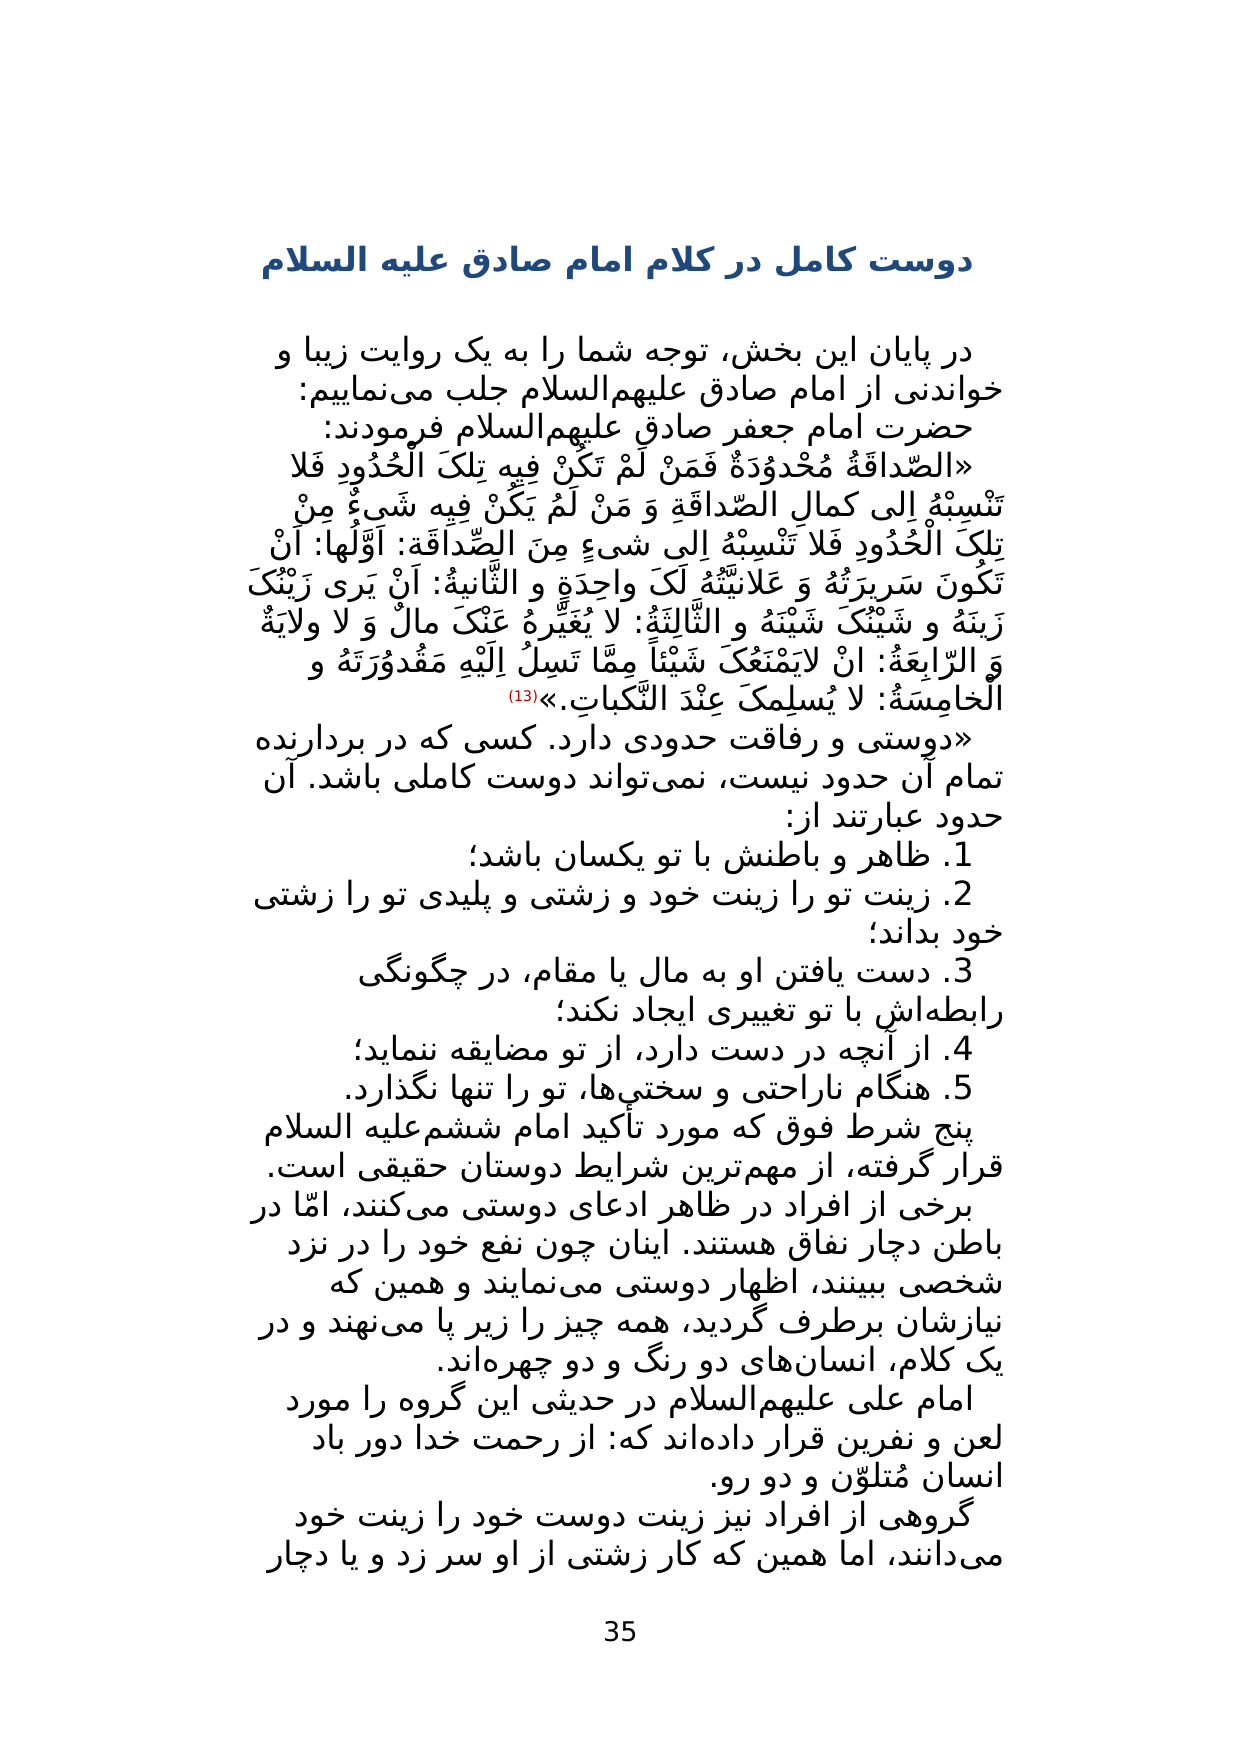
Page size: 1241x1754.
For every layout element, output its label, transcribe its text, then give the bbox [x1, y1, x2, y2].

text «دوستی و رفاقت حدودی دارد. کسی که در بردارنده تمام آن حدود نیست، نمی‌تواند دوست کاملی باشد. آن حدود عبارتند از: [236, 719, 1004, 835]
text پنج شرط فوق که مورد تأکید امام ششم‌علیه السلام قرار گرفته، از مهم‌ترین شرایط دوستان حقیقی است. [236, 1107, 1004, 1185]
text 2. زینت تو را زینت خود و زشتی و پلیدی تو را زشتی خود بداند؛ [236, 874, 1004, 952]
text 1. ظاهر و باطنش با تو یکسان باشد؛ [236, 835, 1004, 874]
text برخی از افراد در ظاهر ادعای دوستی می‌کنند، امّا در باطن دچار نفاق هستند. اینان چون نفع خود را در نزد شخصی ببینند، اظهار دوستی می‌نمایند و همین که نیازشان برطرف گردید، همه چیز را زیر پا می‌نهند و در یک کلام، انسان‌های دو رنگ و دو چهره‌اند. [236, 1185, 1004, 1379]
text امام علی عليهم‌السلام در حدیثی این گروه را مورد لعن و نفرین قرار داده‌اند که: از رحمت خدا دور باد انسان مُتلوّن و دو رو. [236, 1379, 1004, 1496]
text 4. از آنچه در دست دارد، از تو مضایقه ننماید؛ [236, 1029, 1004, 1068]
text «الصّداقَةُ مُحْدوُدَةٌ فَمَنْ لَمْ تَکُنْ فِیِه تِلکَ الْحُدُودِ فَلا تَنْسِبْهُ اِلی کمالِ الصّداقَةِ وَ مَنْ لَمُ یَکُنْ فِیِه شَی‌ءٌ مِنْ تِلکَ الْحُدُودِ فَلا تَنْسِبْهُ اِلی شی‌ءٍ مِنَ الصِّداقَة: اَوَّلُها: اَنْ تَکُونَ سَریرَتُهُ وَ عَلانیَّتُهُ لَکَ واحِدَةٍ و الثَّانیةُ: اَنْ یَری زَیْنُکَ زَینَهُ و شَیْنُکَ شَیْنَهُ و الثَّالِثَةُ: لا یُغَیِّرهُ عَنْکَ مالٌ وَ لا ولایَةٌ وَ الرّابِعَةُ: انْ لایَمْنَعُکَ شَیْئاً مِمَّا تَسِلُ اِلَیْهِ مَقُدوُرَتَهُ و الْخامِسَةُ: لا یُسلِمکَ عِنْدَ النَّکباتِ.»(13) [236, 447, 1004, 719]
text در پایان این بخش، توجه شما را به یک روایت زیبا و خواندنی از امام صادق‌ عليهم‌السلام جلب می‌نماییم: [236, 330, 1004, 408]
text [236, 1496, 1004, 1573]
text 3. دست یافتن او به مال یا مقام، در چگونگی رابطه‌اش با تو تغییری ایجاد نکند؛ [236, 952, 1004, 1029]
text حضرت امام جعفر صادق‌ عليهم‌السلام فرمودند: [236, 408, 1004, 447]
subtitle دوست کامل در کلام امام صادق ‌علیه السلام‌ [236, 241, 1004, 279]
text 5. هنگام ناراحتی و سختی‌ها، تو را تنها نگذارد. [236, 1068, 1004, 1107]
